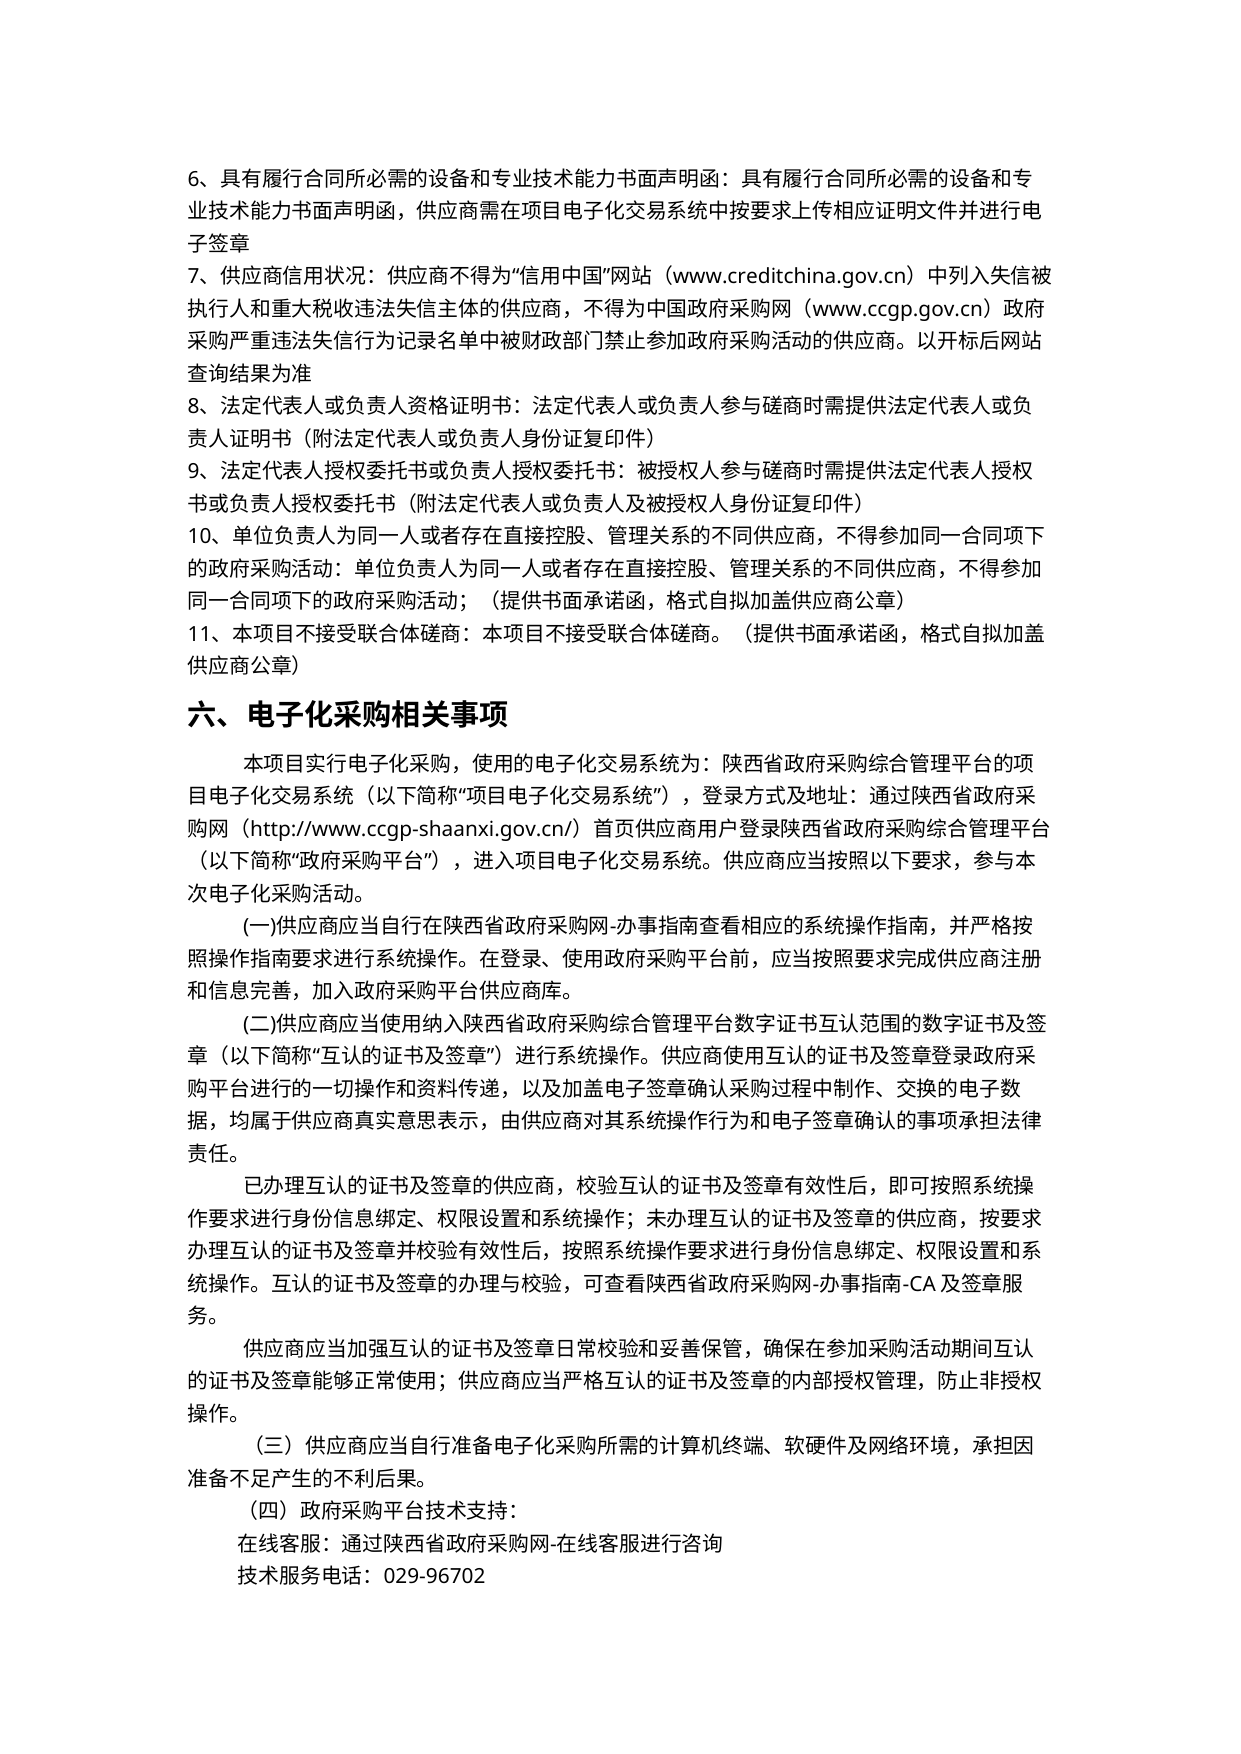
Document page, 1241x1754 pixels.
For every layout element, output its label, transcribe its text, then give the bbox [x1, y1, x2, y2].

text （三）供应商应当自行准备电子化采购所需的计算机终端、软硬件及网络环境，承担因准备不足产生的不利后果。 [187, 1429, 1053, 1494]
text 11、本项目不接受联合体磋商：本项目不接受联合体磋商。（提供书面承诺函，格式自拟加盖供应商公章） [187, 617, 1053, 682]
text (一)供应商应当自行在陕西省政府采购网-办事指南查看相应的系统操作指南，并严格按照操作指南要求进行系统操作。在登录、使用政府采购平台前，应当按照要求完成供应商注册和信息完善，加入政府采购平台供应商库。 [187, 909, 1053, 1007]
text 10、单位负责人为同一人或者存在直接控股、管理关系的不同供应商，不得参加同一合同项下的政府采购活动：单位负责人为同一人或者存在直接控股、管理关系的不同供应商，不得参加同一合同项下的政府采购活动；（提供书面承诺函，格式自拟加盖供应商公章） [187, 519, 1053, 617]
text 6、具有履行合同所必需的设备和专业技术能力书面声明函：具有履行合同所必需的设备和专业技术能力书面声明函，供应商需在项目电子化交易系统中按要求上传相应证明文件并进行电子签章 [187, 162, 1053, 259]
text 已办理互认的证书及签章的供应商，校验互认的证书及签章有效性后，即可按照系统操作要求进行身份信息绑定、权限设置和系统操作；未办理互认的证书及签章的供应商，按要求办理互认的证书及签章并校验有效性后，按照系统操作要求进行身份信息绑定、权限设置和系统操作。互认的证书及签章的办理与校验，可查看陕西省政府采购网-办事指南-CA及签章服务。 [187, 1169, 1053, 1332]
text 六、电子化采购相关事项 [187, 682, 1053, 747]
text 本项目实行电子化采购，使用的电子化交易系统为：陕西省政府采购综合管理平台的项目电子化交易系统（以下简称“项目电子化交易系统”），登录方式及地址：通过陕西省政府采购网（http://www.ccgp-shaanxi.gov.cn/）首页供应商用户登录陕西省政府采购综合管理平台（以下简称“政府采购平台”），进入项目电子化交易系统。供应商应当按照以下要求，参与本次电子化采购活动。 [187, 747, 1053, 909]
text 8、法定代表人或负责人资格证明书：法定代表人或负责人参与磋商时需提供法定代表人或负责人证明书（附法定代表人或负责人身份证复印件） [187, 389, 1053, 454]
text (二)供应商应当使用纳入陕西省政府采购综合管理平台数字证书互认范围的数字证书及签章（以下简称“互认的证书及签章”）进行系统操作。供应商使用互认的证书及签章登录政府采购平台进行的一切操作和资料传递，以及加盖电子签章确认采购过程中制作、交换的电子数据，均属于供应商真实意思表示，由供应商对其系统操作行为和电子签章确认的事项承担法律责任。 [187, 1007, 1053, 1169]
text 在线客服：通过陕西省政府采购网-在线客服进行咨询 [187, 1527, 1053, 1559]
text 技术服务电话：029-96702 [187, 1559, 1053, 1592]
text （四）政府采购平台技术支持： [187, 1494, 1053, 1527]
text 9、法定代表人授权委托书或负责人授权委托书：被授权人参与磋商时需提供法定代表人授权书或负责人授权委托书（附法定代表人或负责人及被授权人身份证复印件） [187, 454, 1053, 519]
text 供应商应当加强互认的证书及签章日常校验和妥善保管，确保在参加采购活动期间互认的证书及签章能够正常使用；供应商应当严格互认的证书及签章的内部授权管理，防止非授权操作。 [187, 1332, 1053, 1429]
text 7、供应商信用状况：供应商不得为“信用中国”网站（www.creditchina.gov.cn）中列入失信被执行人和重大税收违法失信主体的供应商，不得为中国政府采购网（www.ccgp.gov.cn）政府采购严重违法失信行为记录名单中被财政部门禁止参加政府采购活动的供应商。以开标后网站查询结果为准 [187, 259, 1053, 389]
